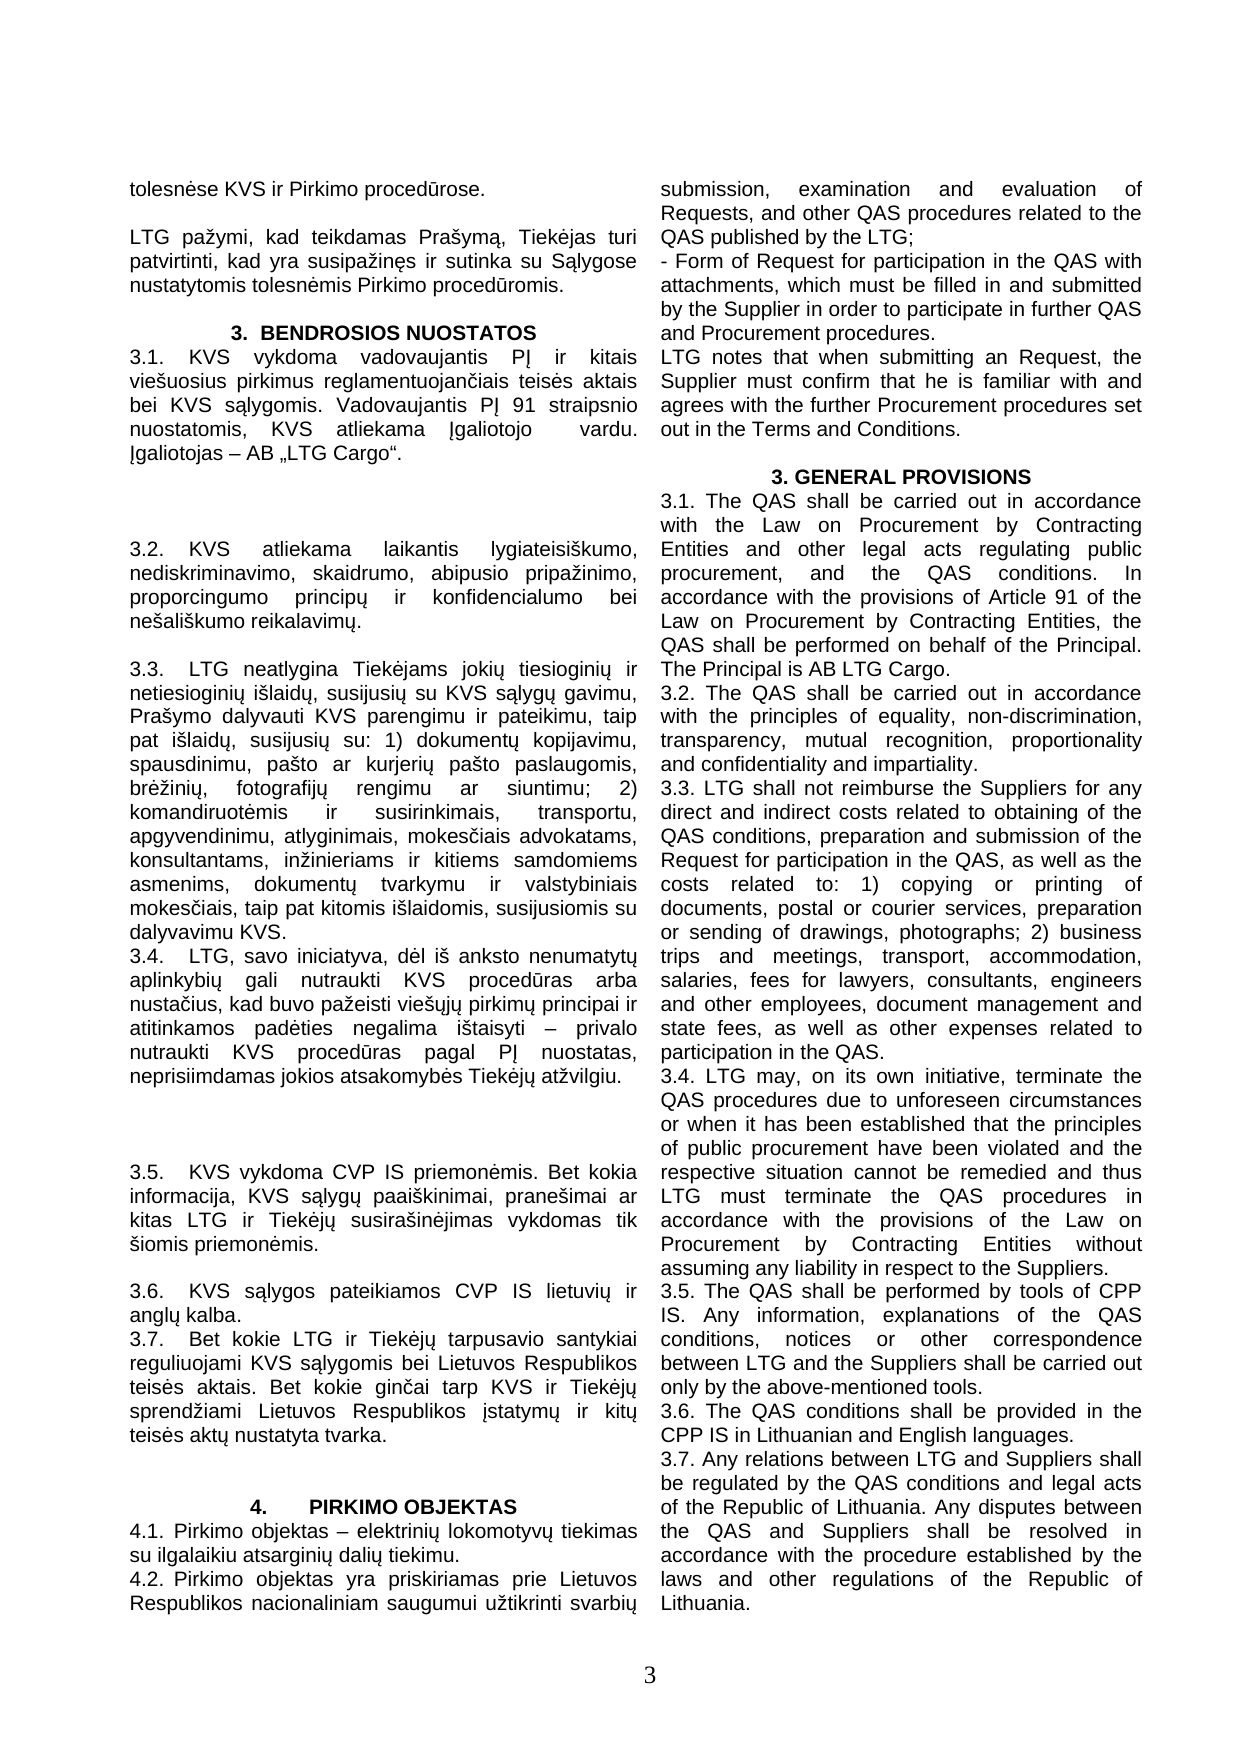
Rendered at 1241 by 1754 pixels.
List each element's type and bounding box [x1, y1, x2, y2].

table_header [118, 177, 649, 1615]
table_header [649, 177, 1154, 1615]
